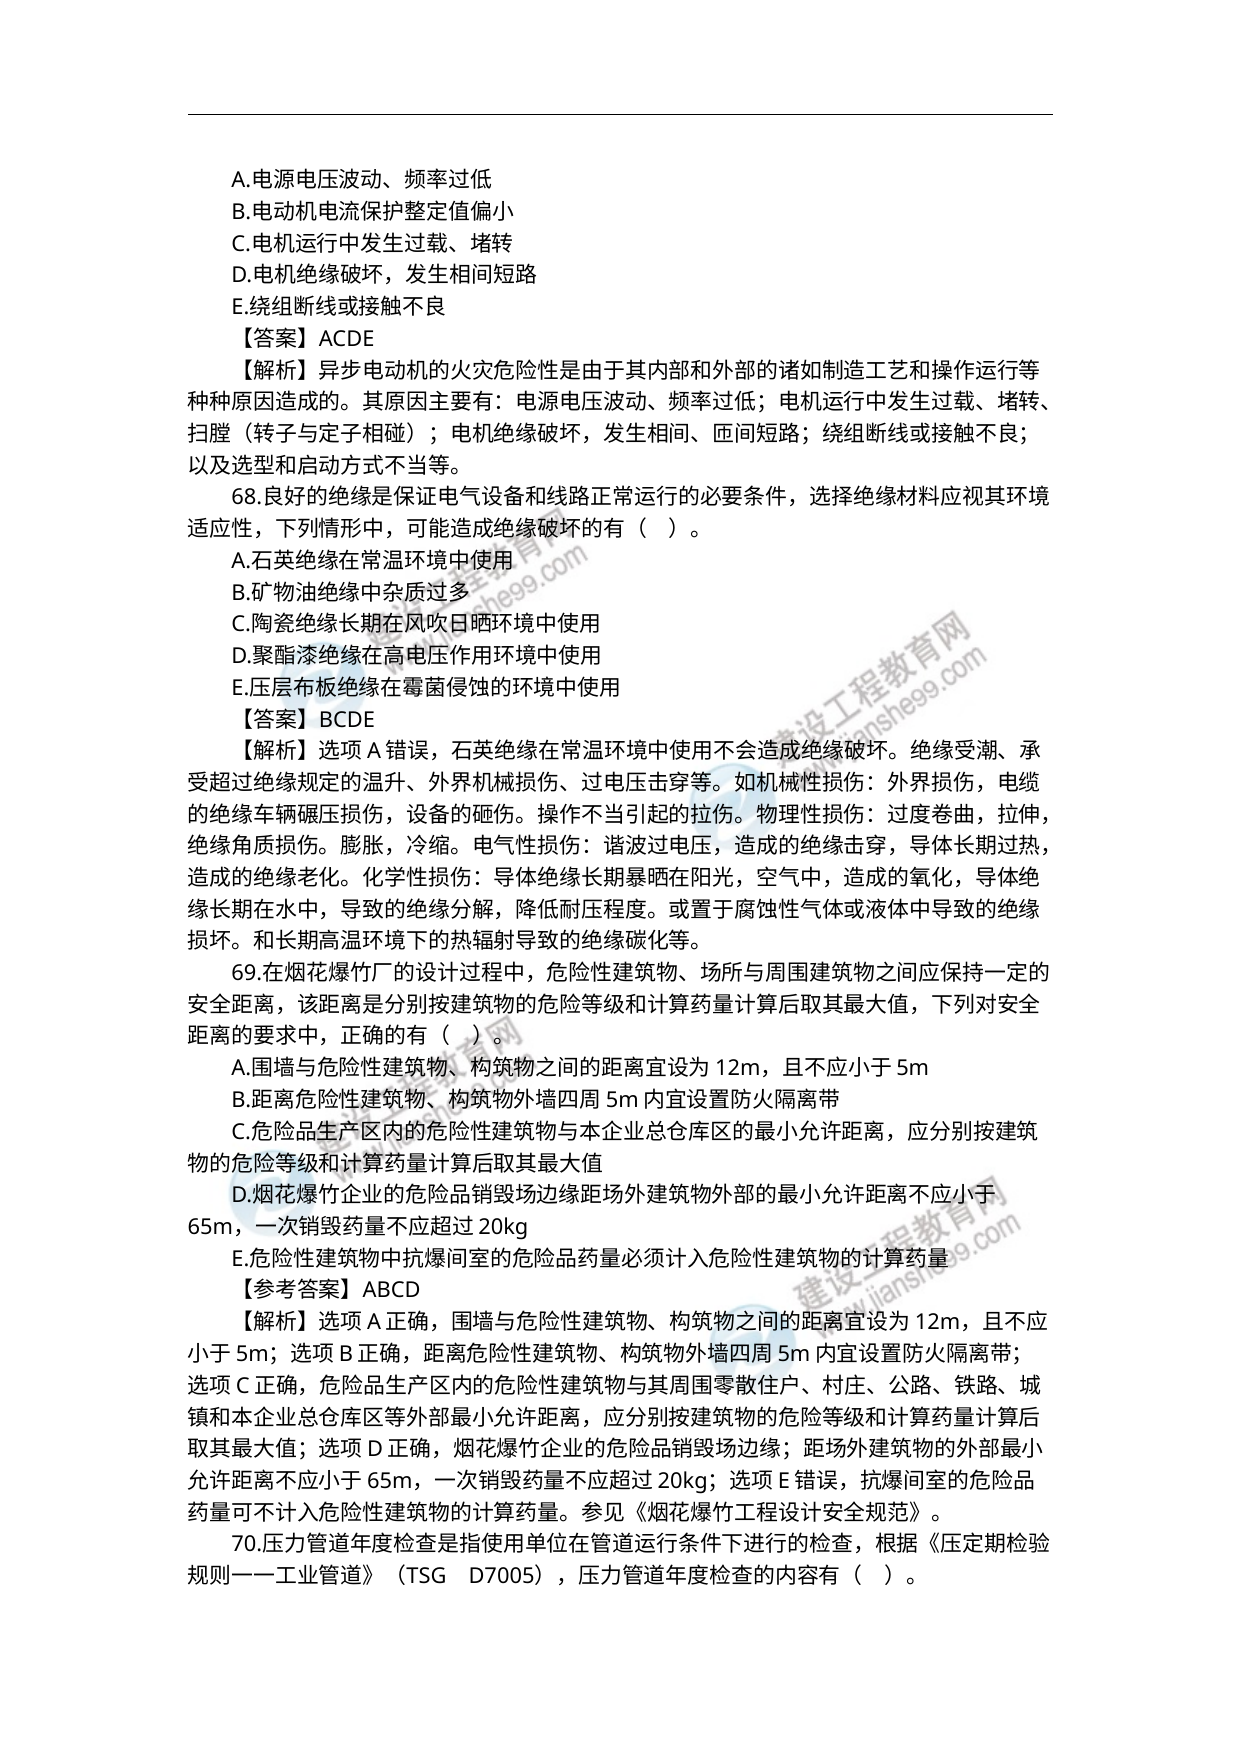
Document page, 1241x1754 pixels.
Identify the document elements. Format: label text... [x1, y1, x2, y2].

text 68.良好的绝缘是保证电气设备和线路正常运行的必要条件，选择绝缘材料应视其环境适应性，下列情形中，可能造成绝缘破坏的有（ ）。 [187, 479, 1053, 543]
text C.电机运行中发生过载、堵转 [187, 226, 1053, 257]
text 【参考答案】ABCD [187, 1272, 1053, 1304]
text E.压层布板绝缘在霉菌侵蚀的环境中使用 [187, 670, 1053, 702]
text C.陶瓷绝缘长期在风吹日晒环境中使用 [187, 606, 1053, 638]
text 69.在烟花爆竹厂的设计过程中，危险性建筑物、场所与周围建筑物之间应保持一定的安全距离，该距离是分别按建筑物的危险等级和计算药量计算后取其最大值，下列对安全距离的要求中，正确的有（ ）。 [187, 955, 1053, 1050]
text D.电机绝缘破坏，发生相间短路 [187, 257, 1053, 289]
text 【答案】ACDE [187, 321, 1053, 353]
text 【解析】异步电动机的火灾危险性是由于其内部和外部的诸如制造工艺和操作运行等种种原因造成的。其原因主要有：电源电压波动、频率过低；电机运行中发生过载、堵转、扫膛（转子与定子相碰）；电机绝缘破坏，发生相间、匝间短路；绕组断线或接触不良；以及选型和启动方式不当等。 [187, 353, 1053, 479]
text B.距离危险性建筑物、构筑物外墙四周5m内宜设置防火隔离带 [187, 1082, 1053, 1114]
text B.矿物油绝缘中杂质过多 [187, 574, 1053, 606]
text 【解析】选项A正确，围墙与危险性建筑物、构筑物之间的距离宜设为12m，且不应小于5m；选项B正确，距离危险性建筑物、构筑物外墙四周5m内宜设置防火隔离带；选项C正确，危险品生产区内的危险性建筑物与其周围零散住户、村庄、公路、铁路、城镇和本企业总仓库区等外部最小允许距离，应分别按建筑物的危险等级和计算药量计算后取其最大值；选项D正确，烟花爆竹企业的危险品销毁场边缘；距场外建筑物的外部最小允许距离不应小于65m，一次销毁药量不应超过20kg；选项E错误，抗爆间室的危险品药量可不计入危险性建筑物的计算药量。参见《烟花爆竹工程设计安全规范》。 [187, 1304, 1053, 1526]
text E.危险性建筑物中抗爆间室的危险品药量必须计入危险性建筑物的计算药量 [187, 1241, 1053, 1272]
text D.烟花爆竹企业的危险品销毁场边缘距场外建筑物外部的最小允许距离不应小于65m，一次销毁药量不应超过20kg [187, 1177, 1053, 1241]
text 70.压力管道年度检查是指使用单位在管道运行条件下进行的检查，根据《压定期检验规则一一工业管道》（TSG D7005），压力管道年度检查的内容有（ ）。 [187, 1526, 1053, 1590]
text A.电源电压波动、频率过低 [187, 162, 1053, 194]
text A.围墙与危险性建筑物、构筑物之间的距离宜设为12m，且不应小于5m [187, 1050, 1053, 1082]
text C.危险品生产区内的危险性建筑物与本企业总仓库区的最小允许距离，应分别按建筑物的危险等级和计算药量计算后取其最大值 [187, 1114, 1053, 1177]
text B.电动机电流保护整定值偏小 [187, 194, 1053, 226]
text 【答案】BCDE [187, 702, 1053, 733]
text 【解析】选项A错误，石英绝缘在常温环境中使用不会造成绝缘破坏。绝缘受潮、承受超过绝缘规定的温升、外界机械损伤、过电压击穿等。如机械性损伤：外界损伤，电缆的绝缘车辆碾压损伤，设备的砸伤。操作不当引起的拉伤。物理性损伤：过度卷曲，拉伸，绝缘角质损伤。膨胀，冷缩。电气性损伤：谐波过电压，造成的绝缘击穿，导体长期过热，造成的绝缘老化。化学性损伤：导体绝缘长期暴晒在阳光，空气中，造成的氧化，导体绝缘长期在水中，导致的绝缘分解，降低耐压程度。或置于腐蚀性气体或液体中导致的绝缘损坏。和长期高温环境下的热辐射导致的绝缘碳化等。 [187, 733, 1053, 955]
text D.聚酯漆绝缘在高电压作用环境中使用 [187, 638, 1053, 670]
text E.绕组断线或接触不良 [187, 289, 1053, 321]
text A.石英绝缘在常温环境中使用 [187, 543, 1053, 574]
